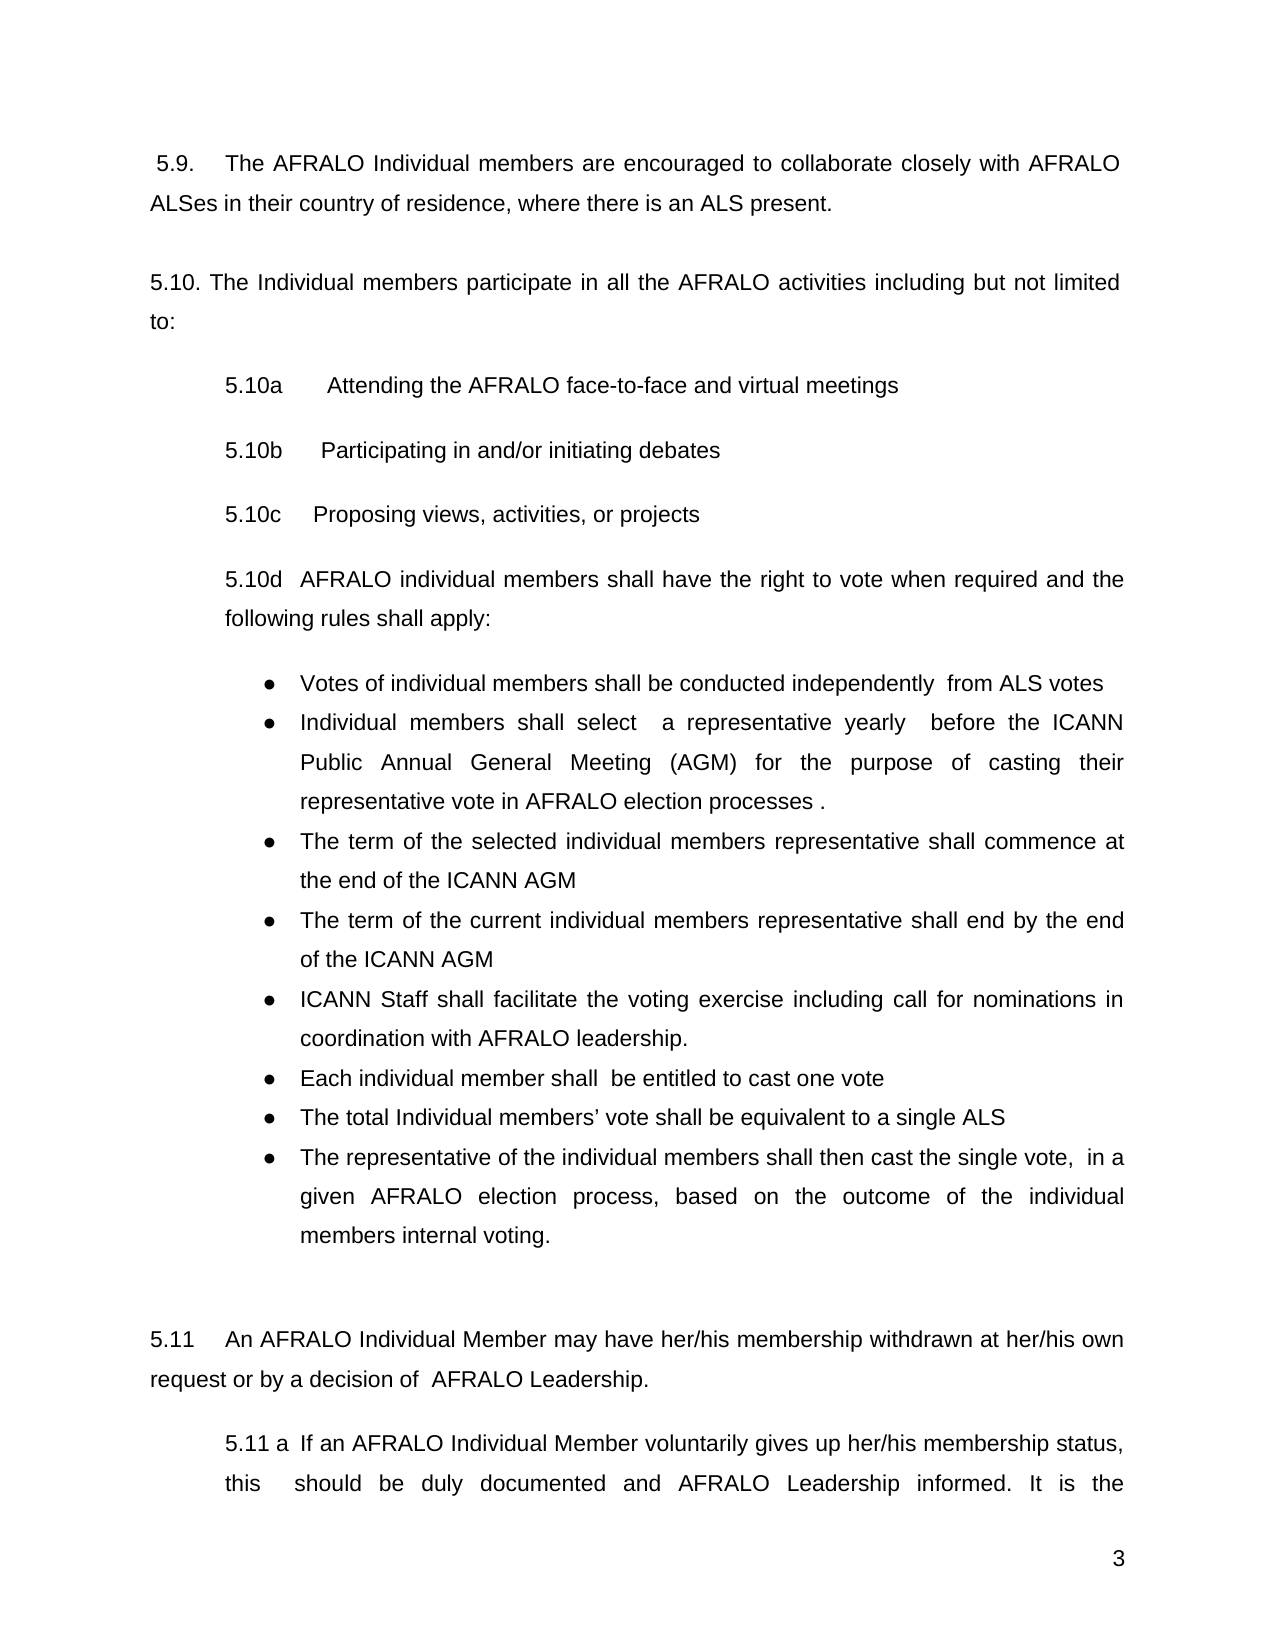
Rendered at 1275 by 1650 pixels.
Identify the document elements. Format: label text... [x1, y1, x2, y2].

list ICANN Staff shall facilitate the voting exercise including call for nominations in coordination with AFRALO leadership. [262, 986, 1125, 1051]
list Individual members shall select a representative yearly before the ICANN Public Annual General Meeting (AGM) for the purpose of casting their representative vote in AFRALO election processes . [262, 709, 1125, 814]
list The term of the selected individual members representative shall commence at the end of the ICANN AGM [262, 828, 1125, 893]
list The total Individual members’ vote shall be equivalent to a single ALS [262, 1104, 1125, 1130]
text 5.10b Participating in and/or initiating debates [150, 437, 1125, 463]
text 5.10a Attending the AFRALO face-to-face and virtual meetings [150, 372, 1125, 399]
list The term of the current individual members representative shall end by the end of the ICANN AGM [262, 907, 1125, 972]
list Votes of individual members shall be conducted independently from ALS votes [262, 670, 1125, 696]
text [225, 1430, 1125, 1496]
list The representative of the individual members shall then cast the single vote, in a given AFRALO election process, based on the outcome of the individual members internal voting. [262, 1143, 1125, 1249]
list Each individual member shall be entitled to cast one vote [262, 1064, 1125, 1091]
text 5.11 An AFRALO Individual Member may have her/his membership withdrawn at her/his own request or by a decision of AFRALO Leadership. [150, 1287, 1125, 1392]
text 5.10. The Individual members participate in all the AFRALO activities including but not limited to: [150, 268, 1121, 334]
text 5.10d AFRALO individual members shall have the right to vote when required and the following rules shall apply: [225, 566, 1125, 632]
text 5.10c Proposing views, activities, or projects [150, 501, 1125, 528]
text 5.9. The AFRALO Individual members are encouraged to collaborate closely with AFRALO ALSes in their country of residence, where there is an ALS present. [150, 150, 1121, 216]
